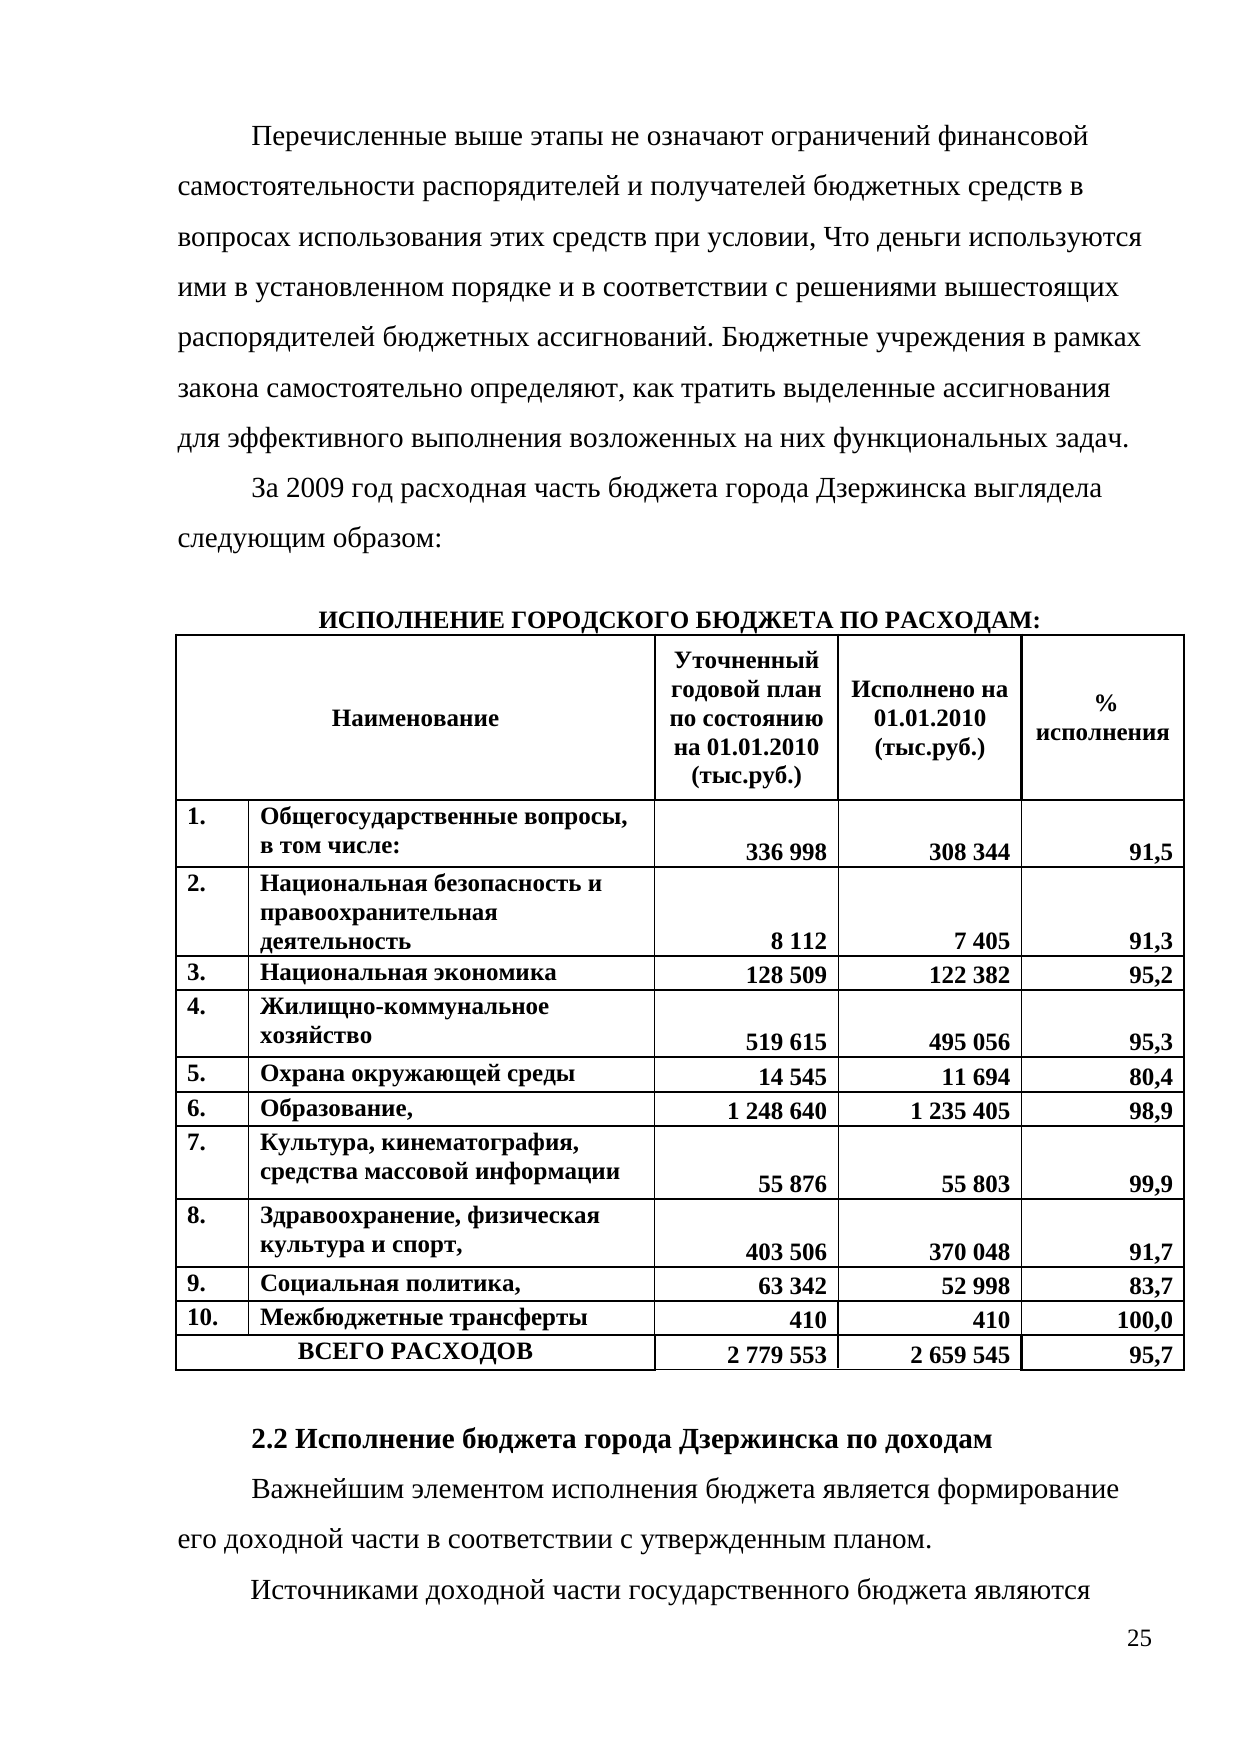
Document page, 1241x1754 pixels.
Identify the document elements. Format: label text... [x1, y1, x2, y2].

table_cell 6. [177, 1093, 248, 1125]
table_cell 80,4 [1022, 1058, 1183, 1091]
table_cell 403 506 [655, 1200, 838, 1266]
table_cell Жилищно-коммунальное хозяйство [249, 991, 654, 1056]
text Перечисленные выше этапы не означают ограничений финансовой самостоятельности распорядителей и получателей бюджетных средств в вопросах использования этих средств при условии, Что деньги используются ими в установленном порядке и в соответствии с решениями вышестоящих распорядителей бюджетных ассигнований. Бюджетные учреждения в рамках закона самостоятельно определяют, как тратить выделенные ассигнования для эффективного выполнения возложенных на них функциональных задач. [177, 118, 1152, 453]
table_cell 3. [177, 957, 248, 989]
list Исполнение бюджета города Дзержинска по доходам [251, 1421, 1152, 1454]
table_cell ВСЕГО РАСХОДОВ [177, 1336, 654, 1369]
table_cell Охрана окружающей среды [249, 1058, 654, 1091]
table_cell 1. [177, 801, 248, 866]
table_cell Образование, [249, 1093, 654, 1125]
table_cell 91,7 [1022, 1200, 1183, 1266]
table_cell 63 342 [655, 1268, 838, 1300]
table_cell Исполнено на 01.01.2010 (тыс.руб.) [839, 636, 1020, 799]
table_cell 7. [177, 1127, 248, 1198]
table_cell 495 056 [839, 991, 1021, 1056]
table_cell 99,9 [1022, 1127, 1183, 1198]
table_cell 10. [177, 1302, 248, 1334]
table_cell 14 545 [655, 1058, 838, 1091]
table_cell Национальная экономика [249, 957, 654, 989]
table_cell 128 509 [655, 957, 838, 989]
table_cell Уточненный годовой план по состоянию на 01.01.2010 (тыс.руб.) [656, 636, 837, 799]
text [177, 1471, 1152, 1606]
table_cell 519 615 [655, 991, 838, 1056]
table_cell 410 [839, 1302, 1021, 1334]
table_cell 5. [177, 1058, 248, 1091]
table_cell Здравоохранение, физическая культура и спорт, [249, 1200, 654, 1266]
table_cell 95,2 [1022, 957, 1183, 989]
table_cell 2 779 553 [656, 1336, 838, 1369]
table_cell 52 998 [839, 1268, 1021, 1300]
table_cell 95,3 [1022, 991, 1183, 1056]
table_cell 308 344 [839, 801, 1021, 866]
table_cell 1 235 405 [839, 1093, 1021, 1125]
table_cell 2 659 545 [838, 1336, 1020, 1369]
table_cell Межбюджетные трансферты [249, 1302, 654, 1334]
table_cell 55 876 [655, 1127, 838, 1198]
table_cell 410 [655, 1302, 837, 1334]
text За 2009 год расходная часть бюджета города Дзержинска выглядела следующим образом: [177, 470, 1152, 554]
table_cell 55 803 [839, 1127, 1021, 1198]
table_cell 95,7 [1023, 1336, 1183, 1369]
table_cell Наименование [177, 636, 654, 799]
table_cell 8 112 [655, 868, 838, 954]
table_cell 91,5 [1022, 801, 1183, 866]
table_cell 8. [177, 1200, 248, 1266]
table_cell 370 048 [839, 1200, 1021, 1266]
table_cell 336 998 [655, 801, 838, 866]
table_cell Социальная политика, [249, 1268, 654, 1300]
table_cell 2. [177, 868, 248, 954]
table_cell Общегосударственные вопросы, в том числе: [249, 801, 654, 866]
table_cell 11 694 [839, 1058, 1021, 1091]
table_cell % исполнения [1023, 636, 1183, 799]
table_cell 9. [177, 1268, 248, 1300]
table_cell 122 382 [839, 957, 1021, 989]
table_cell 83,7 [1022, 1268, 1183, 1300]
table_cell 1 248 640 [655, 1093, 838, 1125]
table_cell 7 405 [839, 868, 1021, 954]
table_cell Национальная безопасность и правоохранительная деятельность [249, 868, 654, 954]
table_cell 98,9 [1022, 1093, 1183, 1125]
table_cell 91,3 [1022, 868, 1183, 954]
table_cell 4. [177, 991, 248, 1056]
table_header ИСПОЛНЕНИЕ ГОРОДСКОГО БЮДЖЕТА ПО РАСХОДАМ: [176, 571, 1184, 633]
table_cell Культура, кинематография, средства массовой информации [249, 1127, 654, 1198]
table_cell 100,0 [1022, 1302, 1183, 1334]
